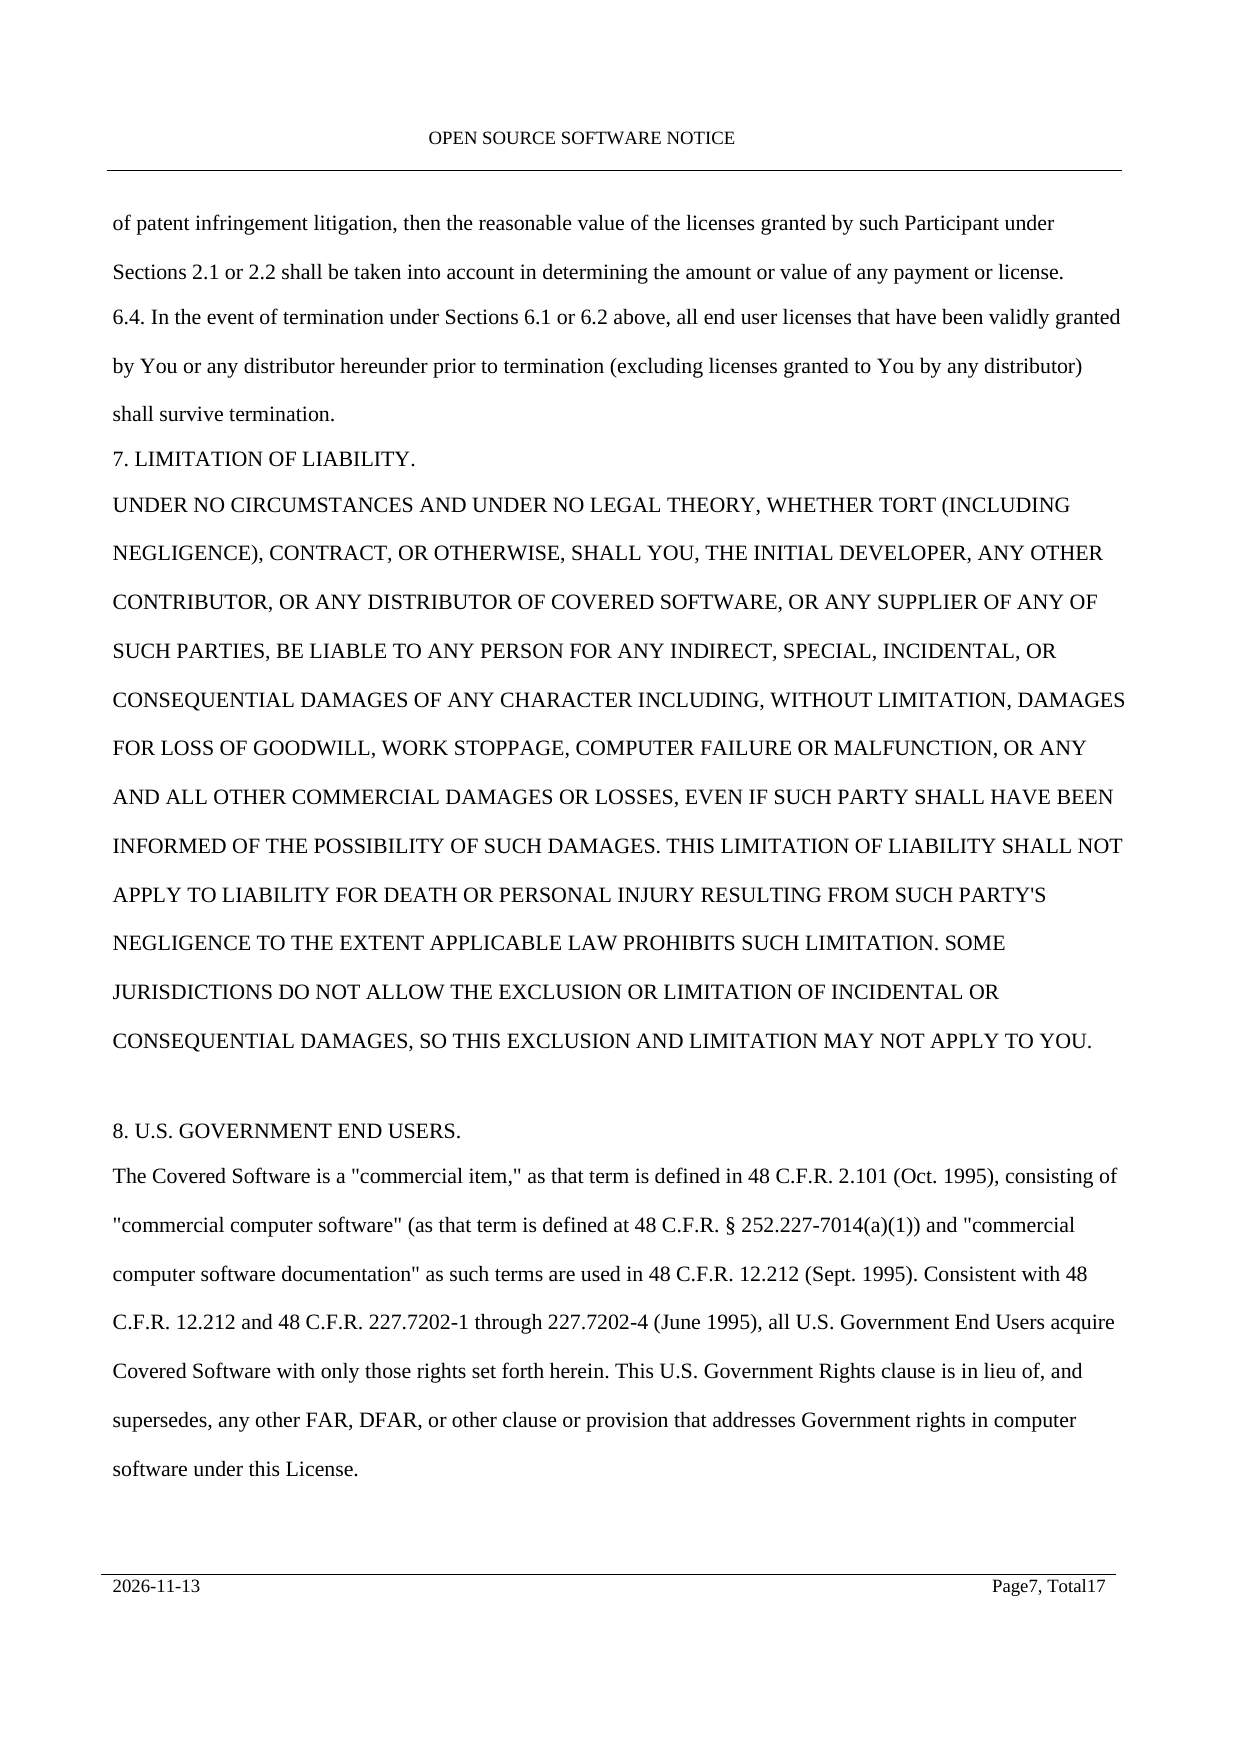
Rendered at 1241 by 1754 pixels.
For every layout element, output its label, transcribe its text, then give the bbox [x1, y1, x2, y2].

text 6.4. In the event of termination under Sections 6.1 or 6.2 above, all end user licenses that have been validly granted by You or any distributor hereunder prior to termination (excluding licenses granted to You by any distributor) shall survive termination. [112, 300, 1128, 430]
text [112, 206, 1128, 288]
text The Covered Software is a "commercial item," as that term is defined in 48 C.F.R. 2.101 (Oct. 1995), consisting of "commercial computer software" (as that term is defined at 48 C.F.R. § 252.227-7014(a)(1)) and "commercial computer software documentation" as such terms are used in 48 C.F.R. 12.212 (Sept. 1995). Consistent with 48 C.F.R. 12.212 and 48 C.F.R. 227.7202-1 through 227.7202-4 (June 1995), all U.S. Government End Users acquire Covered Software with only those rights set forth herein. This U.S. Government Rights clause is in lieu of, and supersedes, any other FAR, DFAR, or other clause or provision that addresses Government rights in computer software under this License. [112, 1159, 1128, 1484]
text 8. U.S. GOVERNMENT END USERS. [112, 1114, 1128, 1147]
text UNDER NO CIRCUMSTANCES AND UNDER NO LEGAL THEORY, WHETHER TORT (INCLUDING NEGLIGENCE), CONTRACT, OR OTHERWISE, SHALL YOU, THE INITIAL DEVELOPER, ANY OTHER CONTRIBUTOR, OR ANY DISTRIBUTOR OF COVERED SOFTWARE, OR ANY SUPPLIER OF ANY OF SUCH PARTIES, BE LIABLE TO ANY PERSON FOR ANY INDIRECT, SPECIAL, INCIDENTAL, OR CONSEQUENTIAL DAMAGES OF ANY CHARACTER INCLUDING, WITHOUT LIMITATION, DAMAGES FOR LOSS OF GOODWILL, WORK STOPPAGE, COMPUTER FAILURE OR MALFUNCTION, OR ANY AND ALL OTHER COMMERCIAL DAMAGES OR LOSSES, EVEN IF SUCH PARTY SHALL HAVE BEEN INFORMED OF THE POSSIBILITY OF SUCH DAMAGES. THIS LIMITATION OF LIABILITY SHALL NOT APPLY TO LIABILITY FOR DEATH OR PERSONAL INJURY RESULTING FROM SUCH PARTY'S NEGLIGENCE TO THE EXTENT APPLICABLE LAW PROHIBITS SUCH LIMITATION. SOME JURISDICTIONS DO NOT ALLOW THE EXCLUSION OR LIMITATION OF INCIDENTAL OR CONSEQUENTIAL DAMAGES, SO THIS EXCLUSION AND LIMITATION MAY NOT APPLY TO YOU. [112, 488, 1128, 1057]
text 7. LIMITATION OF LIABILITY. [112, 443, 1128, 475]
